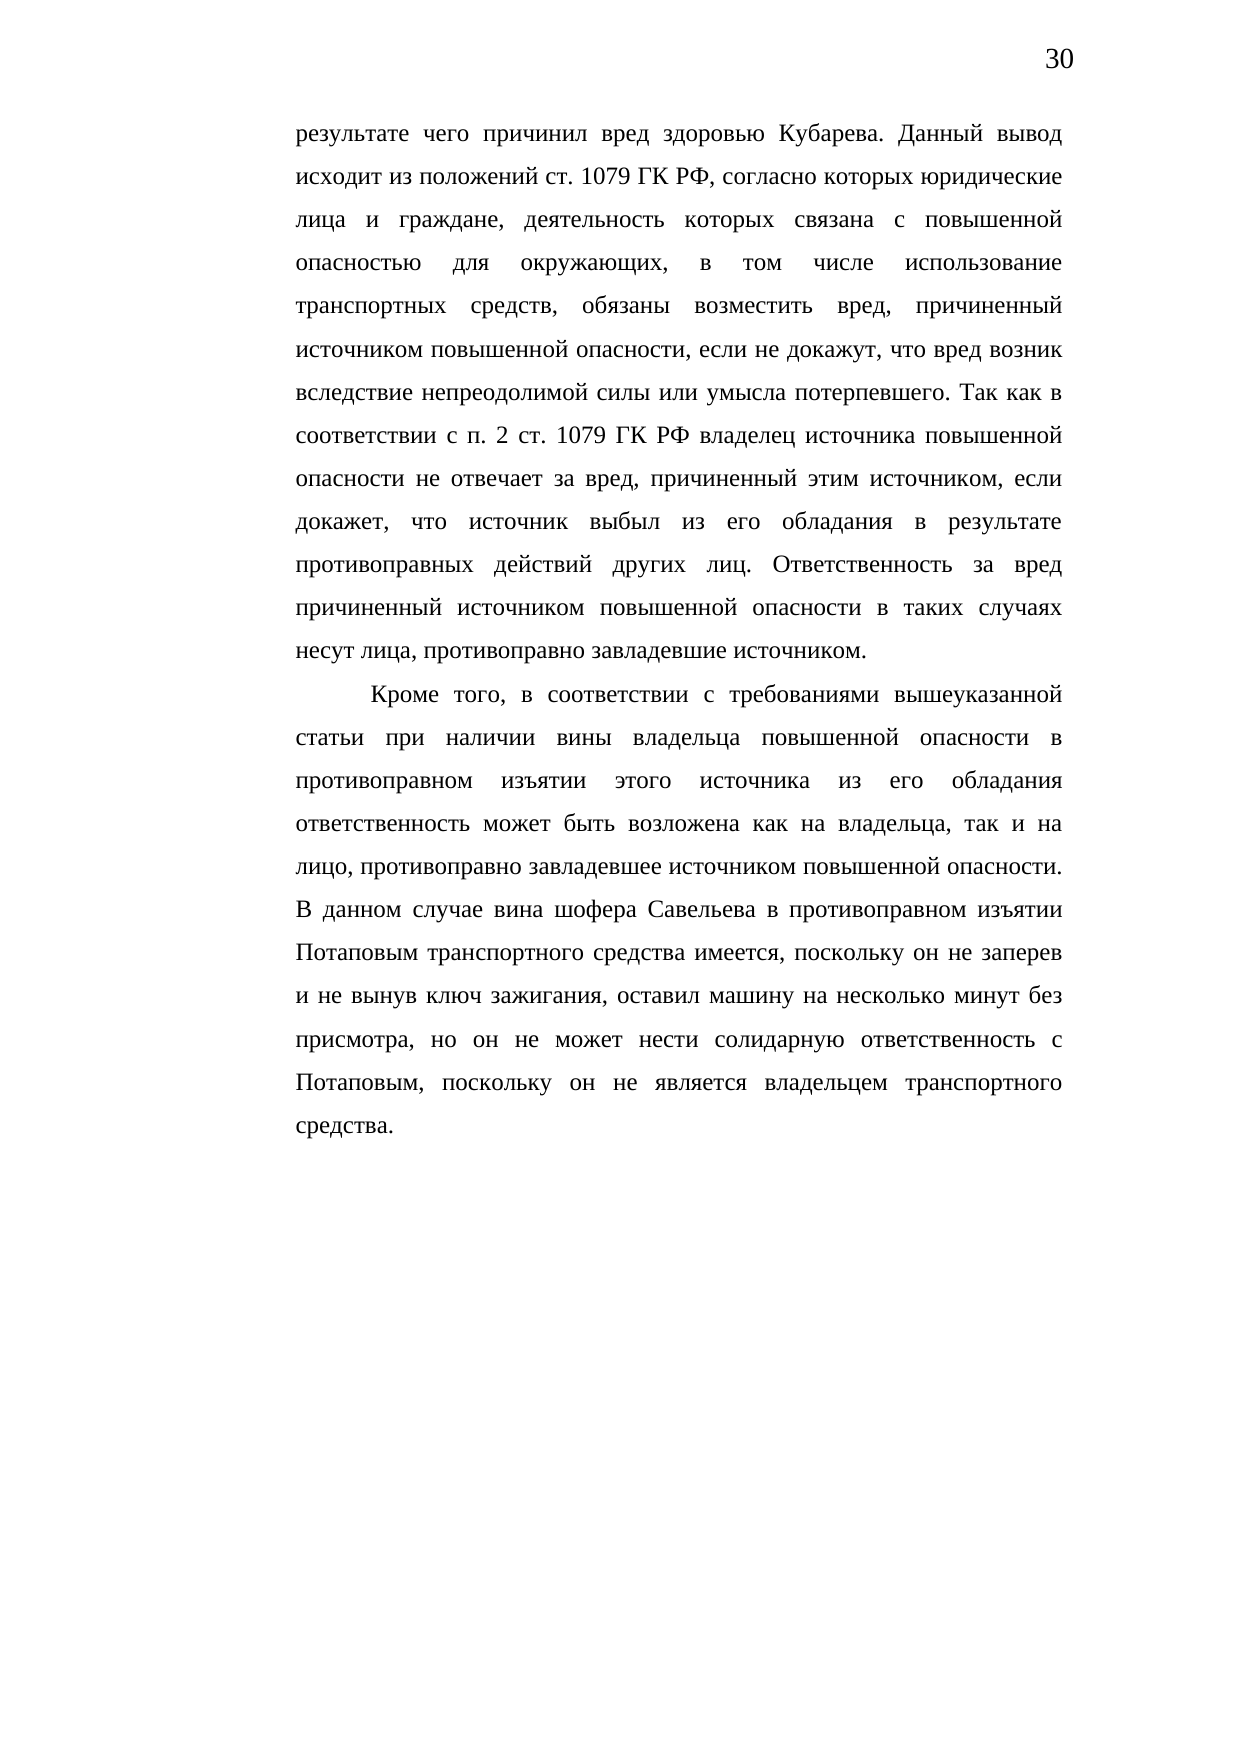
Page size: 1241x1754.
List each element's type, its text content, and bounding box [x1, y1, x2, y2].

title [295, 118, 1063, 664]
title Кроме того, в соответствии с требованиями вышеуказанной статьи при наличии вины владельца повышенной опасности в противоправном изъятии этого источника из его обладания ответственность может быть возложена как на владельца, так и на лицо, противоправно завладевшее источником повышенной опасности. В данном случае вина шофера Савельева в противоправном изъятии Потаповым транспортного средства имеется, поскольку он не заперев и не вынув ключ зажигания, оставил машину на несколько минут без присмотра, но он не может нести солидарную ответственность с Потаповым, поскольку он не является владельцем транспортного средства. [295, 679, 1063, 1139]
